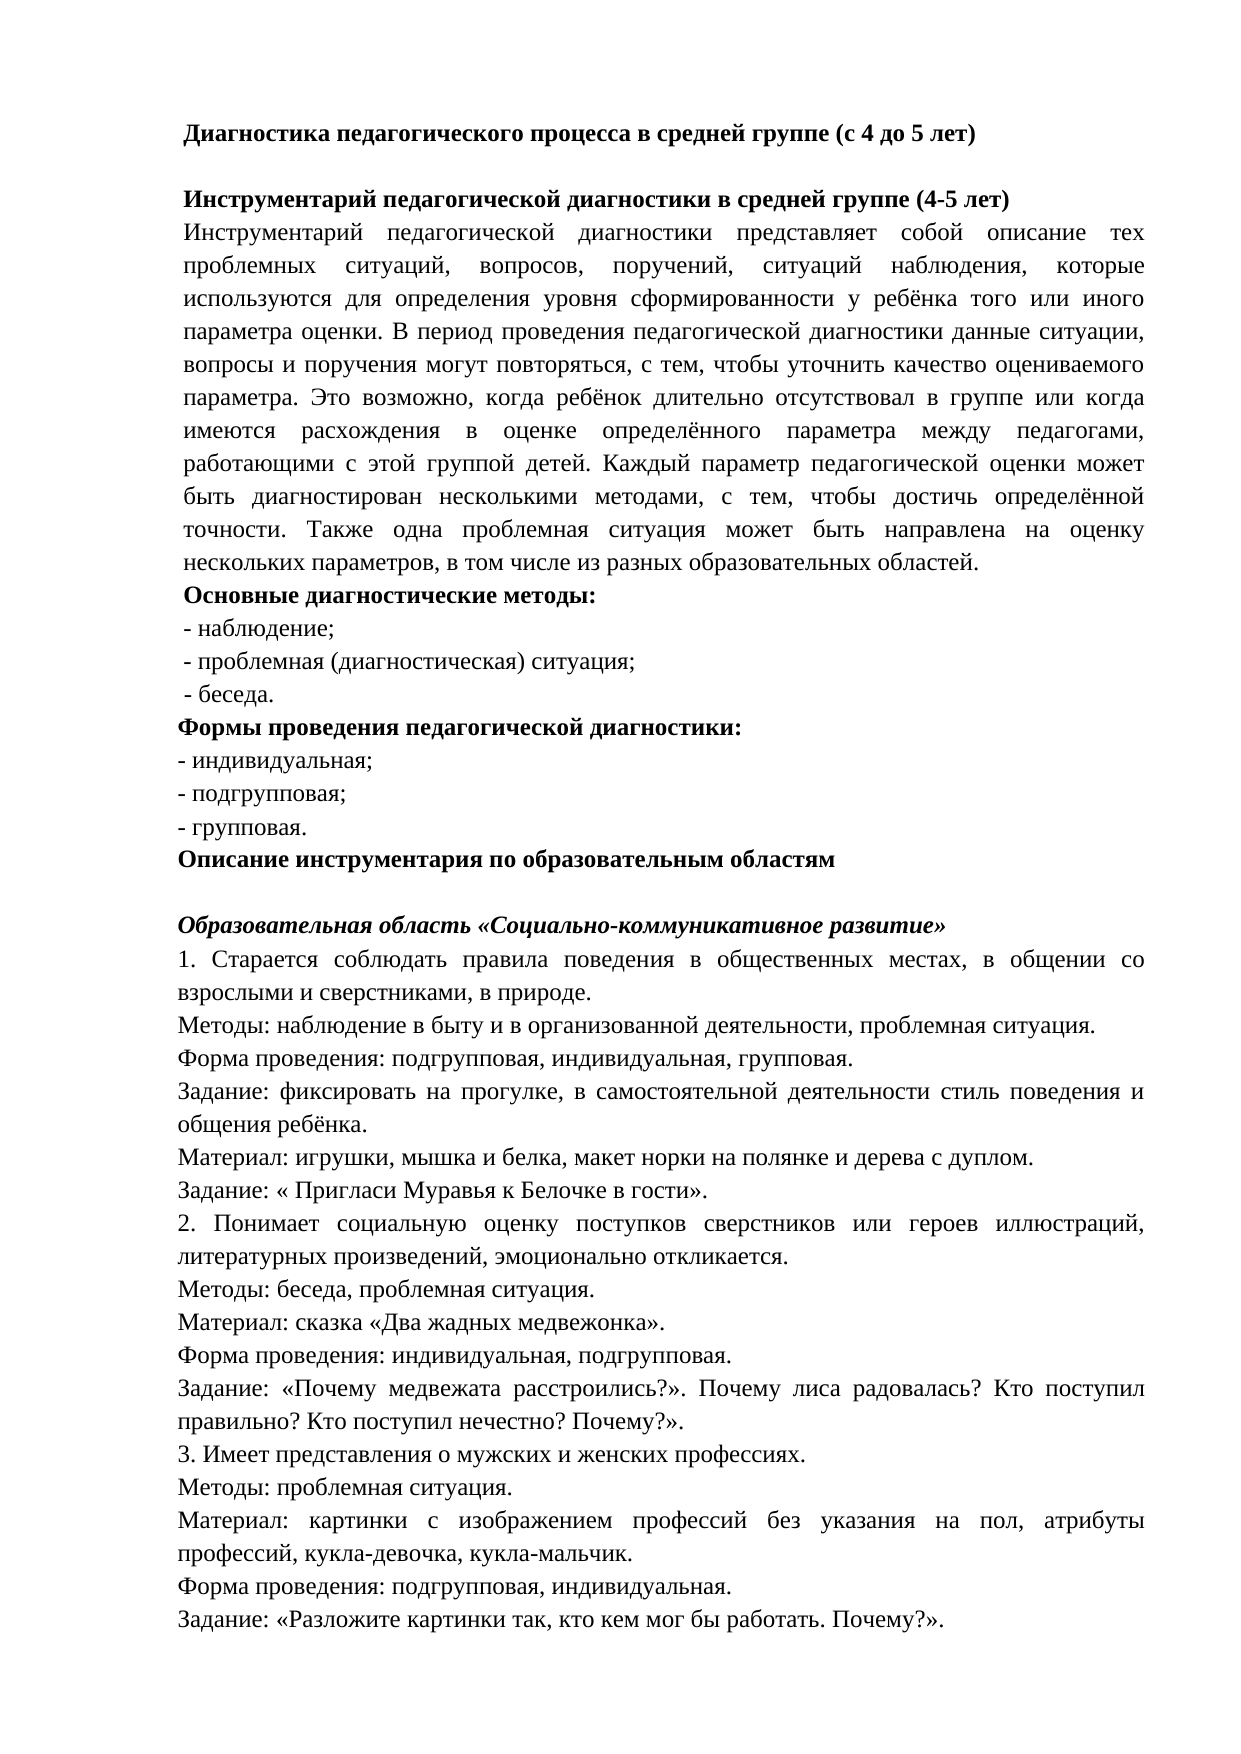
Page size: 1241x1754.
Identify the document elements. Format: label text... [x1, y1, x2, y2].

text Материал: сказка «Два жадных медвежонка». [177, 1307, 1146, 1336]
text Материал: игрушки, мышка и белка, макет норки на полянке и дерева с дуплом. [177, 1142, 1146, 1171]
text 3. Имеет представления о мужских и женских профессиях. [177, 1439, 1146, 1468]
text - подгрупповая; [177, 778, 1146, 807]
text Описание инструментария по образовательным областям [177, 844, 1146, 873]
text Методы: проблемная ситуация. [177, 1472, 1146, 1501]
text Методы: беседа, проблемная ситуация. [177, 1274, 1146, 1303]
text - групповая. [177, 812, 1146, 840]
text Задание: «Разложите картинки так, кто кем мог бы работать. Почему?». [177, 1604, 1146, 1633]
text Форма проведения: подгрупповая, индивидуальная. [177, 1571, 1146, 1600]
text Задание: « Пригласи Муравья к Белочке в гости». [177, 1175, 1146, 1203]
text Форма проведения: подгрупповая, индивидуальная, групповая. [177, 1043, 1146, 1071]
text Формы проведения педагогической диагностики: [177, 712, 1146, 741]
text Задание: фиксировать на прогулке, в самостоятельной деятельности стиль поведения и общения ребёнка. [177, 1076, 1146, 1137]
text - проблемная (диагностическая) ситуация; [183, 646, 1146, 675]
text 1. Старается соблюдать правила поведения в общественных местах, в общении со взрослыми и сверстниками, в природе. [177, 944, 1146, 1005]
text Образовательная область «Социально-коммуникативное развитие» [177, 911, 1146, 939]
text Основные диагностические методы: [183, 580, 1146, 609]
text Материал: картинки с изображением профессий без указания на пол, атрибуты профессий, кукла-девочка, кукла-мальчик. [177, 1505, 1146, 1567]
text - беседа. [177, 679, 1146, 708]
text Задание: «Почему медвежата расстроились?». Почему лиса радовалась? Кто поступил правильно? Кто поступил нечестно? Почему?». [177, 1373, 1146, 1435]
text 2. Понимает социальную оценку поступков сверстников или героев иллюстраций, литературных произведений, эмоционально откликается. [177, 1208, 1146, 1269]
text - индивидуальная; [177, 746, 1146, 774]
text Методы: наблюдение в быту и в организованной деятельности, проблемная ситуация. [177, 1010, 1146, 1038]
text Форма проведения: индивидуальная, подгрупповая. [177, 1340, 1146, 1369]
text - наблюдение; [183, 613, 1146, 642]
text Инструментарий педагогической диагностики в средней группе (4-5 лет) [183, 184, 1146, 213]
text Инструментарий педагогической диагностики представляет собой описание тех проблемных ситуаций, вопросов, поручений, ситуаций наблюдения, которые используются для определения уровня сформированности у ребёнка того или иного параметра оценки. В период проведения педагогической диагностики данные ситуации, вопросы и поручения могут повторяться, с тем, чтобы уточнить качество оцениваемого параметра. Это возможно, когда ребёнок длительно отсутствовал в группе или когда имеются расхождения в оценке определённого параметра между педагогами, работающими с этой группой детей. Каждый параметр педагогической оценки может быть диагностирован несколькими методами, с тем, чтобы достичь определённой точности. Также одна проблемная ситуация может быть направлена на оценку нескольких параметров, в том числе из разных образовательных областей. [183, 217, 1146, 576]
text Диагностика педагогического процесса в средней группе (с 4 до 5 лет) [183, 118, 1146, 147]
